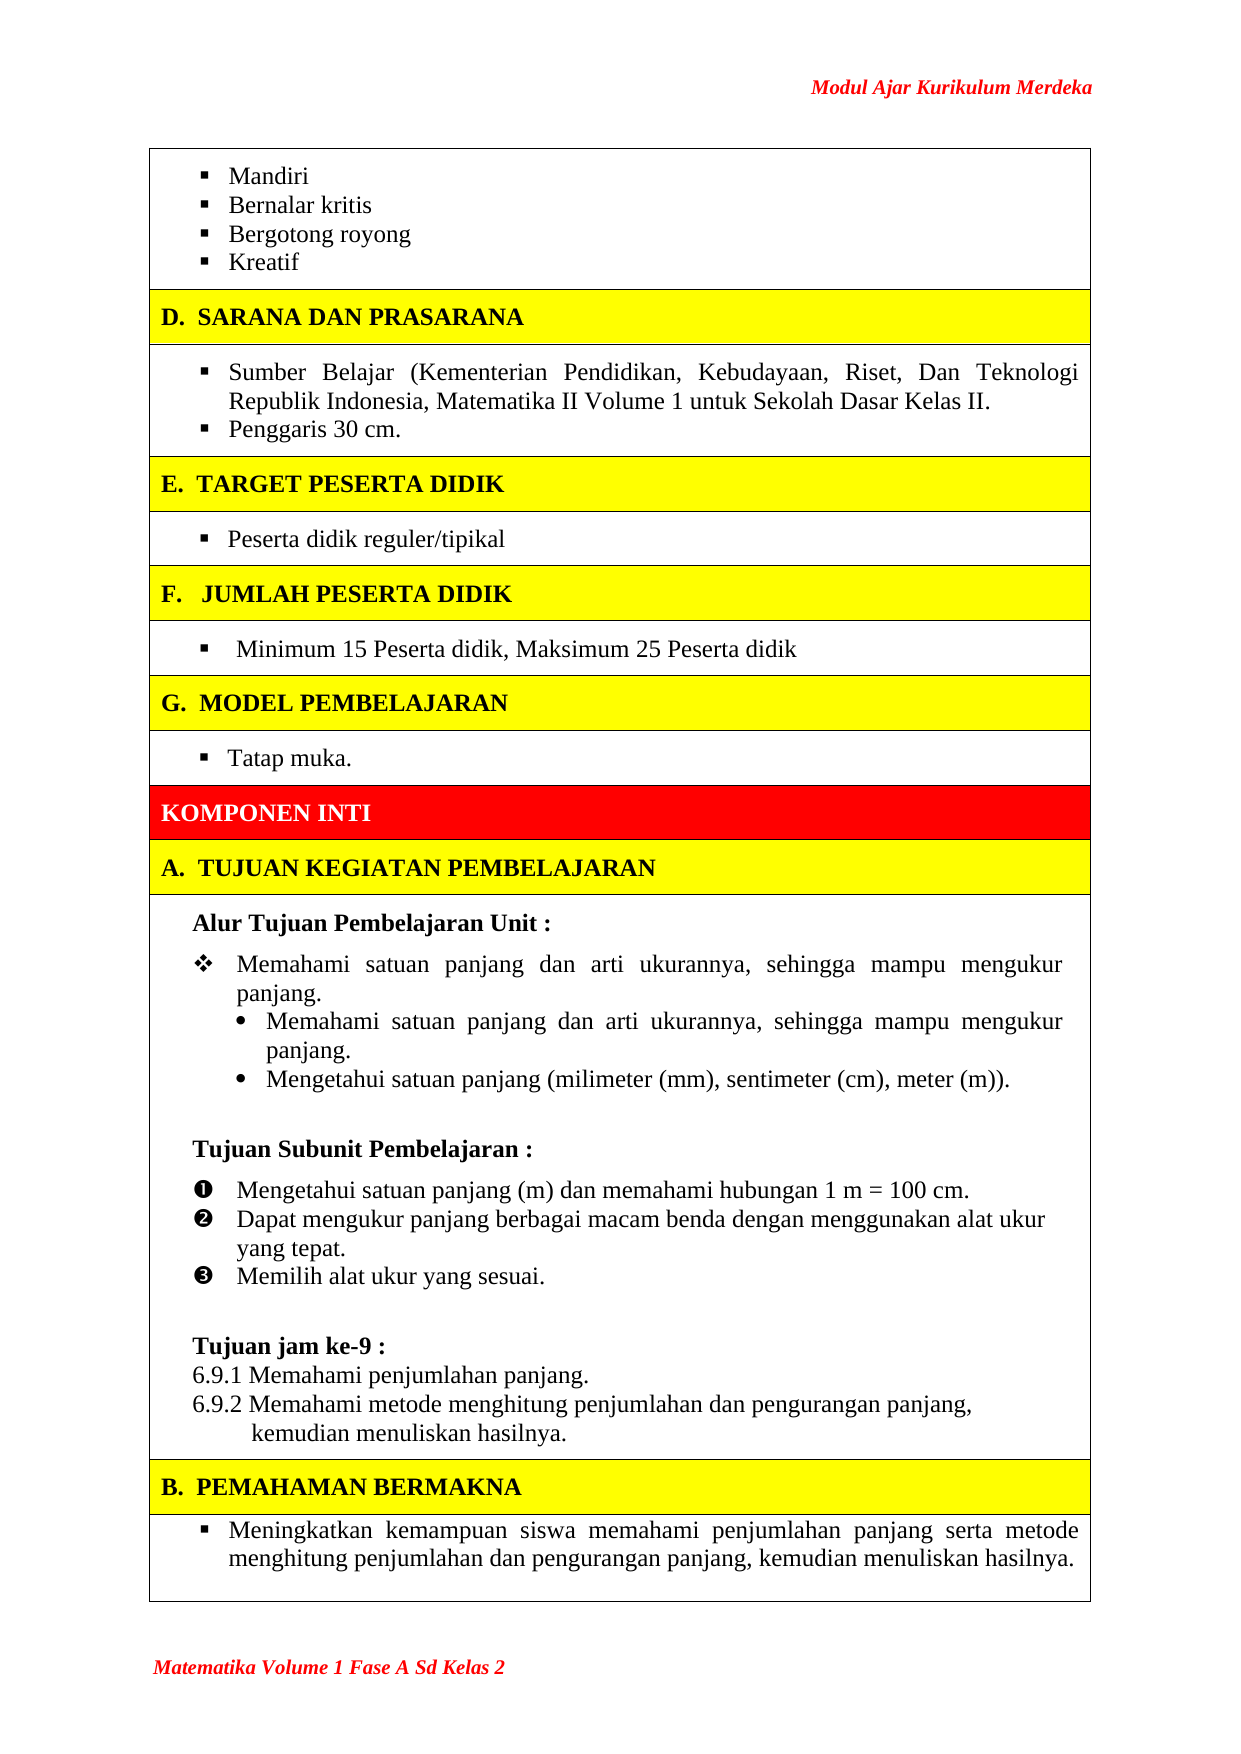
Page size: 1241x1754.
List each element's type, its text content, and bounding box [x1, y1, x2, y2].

table_cell G. MODEL PEMBELAJARAN [150, 676, 1090, 730]
table_cell Minimum 15 Peserta didik, Maksimum 25 Peserta didik [150, 621, 1090, 675]
table_cell Meningkatkan kemampuan siswa memahami penjumlahan panjang serta metode menghitung penjumlahan dan pengurangan panjang, kemudian menuliskan hasilnya. [150, 1515, 1090, 1601]
table_cell Alur Tujuan Pembelajaran Unit : Memahami satuan panjang dan arti ukurannya, sehingga mampu mengukur panjang. Memahami satuan panjang dan arti ukurannya, sehingga mampu mengukur panjang. Mengetahui satuan panjang (milimeter (mm), sentimeter (cm), meter (m)). Tujuan Subunit Pembelajaran : Mengetahui satuan panjang (m) dan memahami hubungan 1 m = 100 cm. Dapat mengukur panjang berbagai macam benda dengan menggunakan alat ukur yang tepat. Memilih alat ukur yang sesuai. Tujuan jam ke-9 : 6.9.1 Memahami penjumlahan panjang. 6.9.2 Memahami metode menghitung penjumlahan dan pengurangan panjang, kemudian menuliskan hasilnya. [150, 895, 1090, 1459]
table_cell Sumber Belajar (Kementerian Pendidikan, Kebudayaan, Riset, Dan Teknologi Republik Indonesia, Matematika II Volume 1 untuk Sekolah Dasar Kelas II. Penggaris 30 cm. [150, 345, 1090, 456]
table_cell KOMPONEN INTI [150, 786, 1090, 839]
table_cell Tatap muka. [150, 731, 1090, 784]
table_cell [150, 149, 1090, 289]
table_cell F. JUMLAH PESERTA DIDIK [150, 566, 1090, 620]
table_cell D. SARANA DAN PRASARANA [150, 290, 1090, 343]
table_cell E. TARGET PESERTA DIDIK [150, 457, 1090, 511]
table_cell B. PEMAHAMAN BERMAKNA [150, 1460, 1090, 1514]
table_cell A. TUJUAN KEGIATAN PEMBELAJARAN [150, 840, 1090, 894]
table_cell Peserta didik reguler/tipikal [150, 512, 1090, 565]
